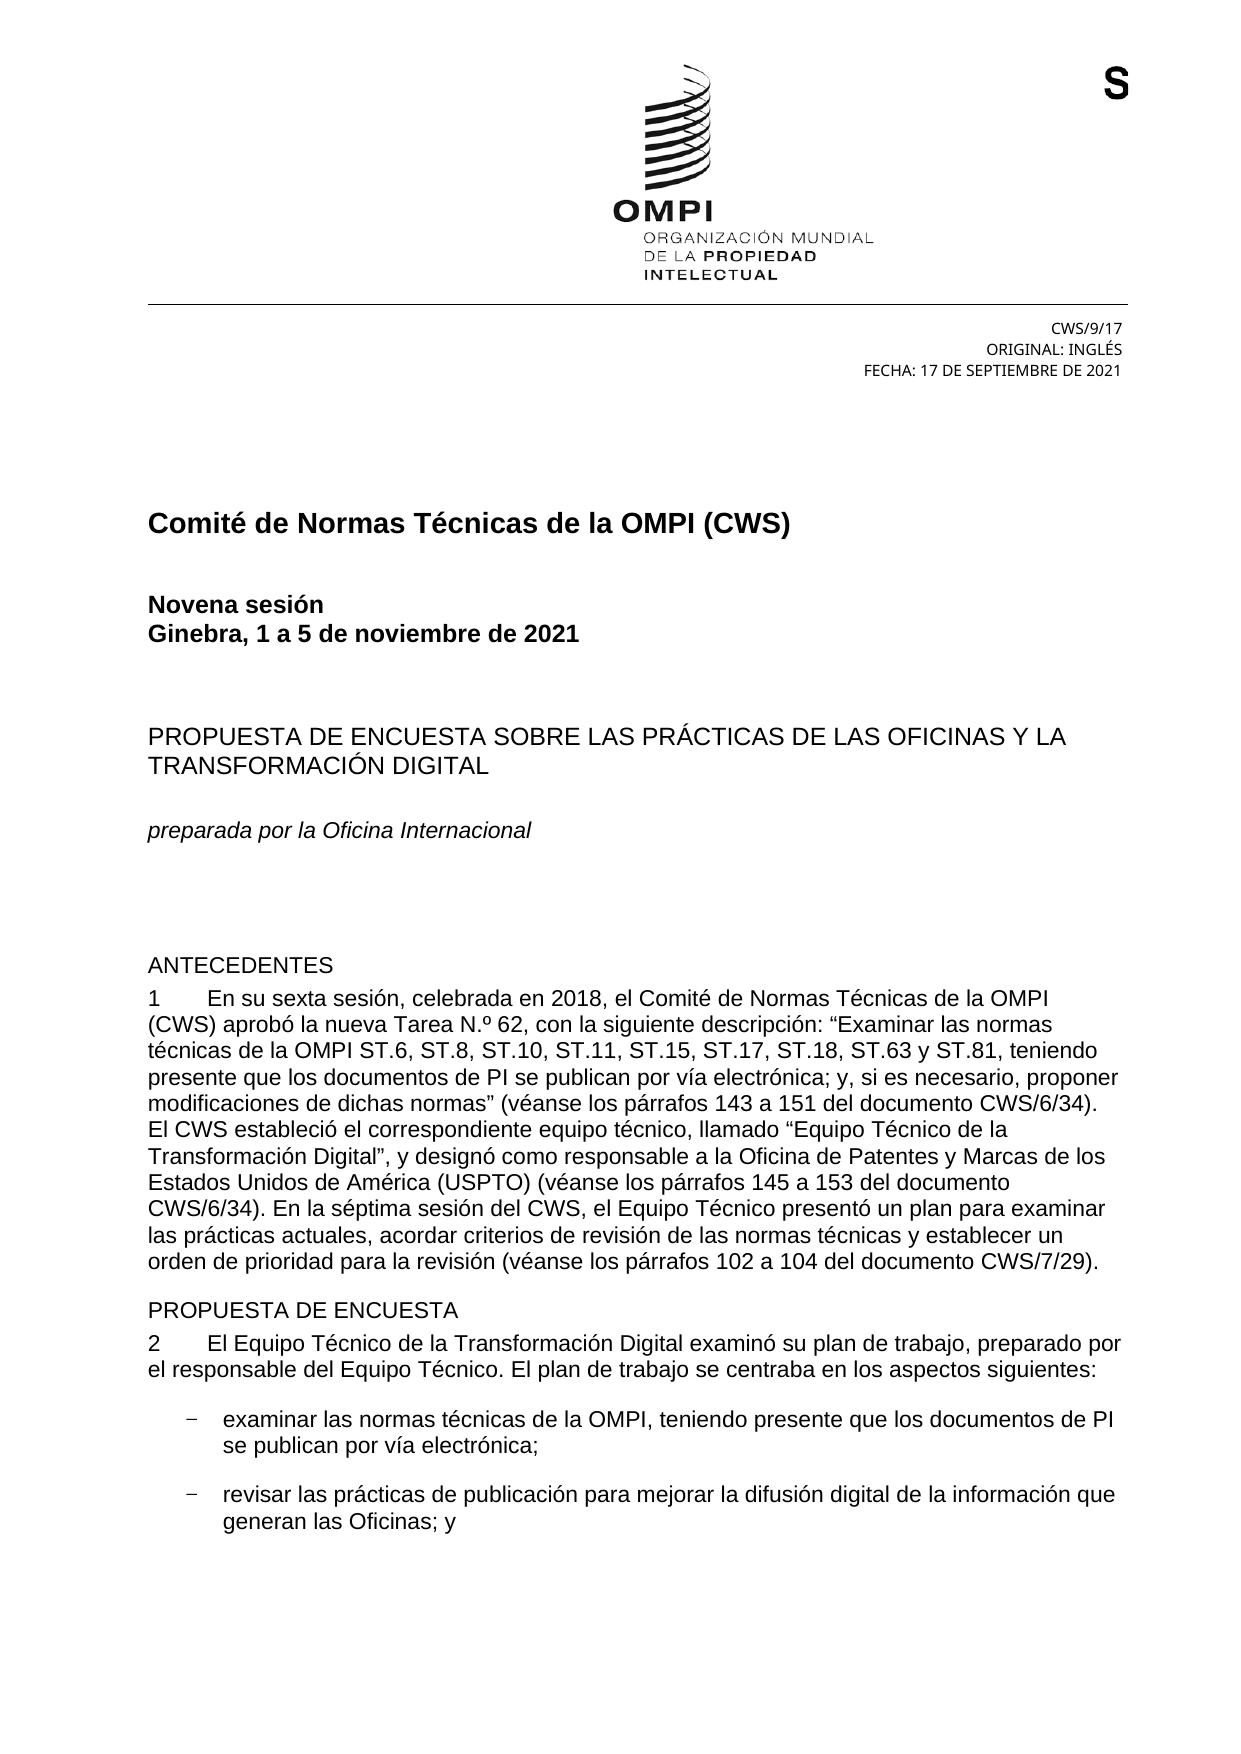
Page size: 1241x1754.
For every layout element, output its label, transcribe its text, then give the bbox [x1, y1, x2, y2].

text ORIGINAL: inglés [148, 339, 1122, 360]
text Ginebra, 1 a 5 de noviembre de 2021 [148, 618, 1122, 647]
subtitle ANTECEDENTES [148, 952, 1122, 978]
text Propuesta de encuesta sobre las prácticas de las oficinas y la transformación digital [148, 722, 1122, 780]
picture [611, 59, 1129, 281]
subtitle PROPUESTA DE ENCUESTA [148, 1297, 1122, 1324]
text CWS/9/17 [148, 317, 1122, 339]
text fecha: 17 de septiembre de 2021 [148, 360, 1122, 381]
list El Equipo Técnico de la Transformación Digital examinó su plan de trabajo, preparado por el responsable del Equipo Técnico. El plan de trabajo se centraba en los aspectos siguientes: [148, 1330, 1122, 1383]
list examinar las normas técnicas de la OMPI, teniendo presente que los documentos de PI se publican por vía electrónica; [185, 1406, 1122, 1458]
list revisar las prácticas de publicación para mejorar la difusión digital de la información que generan las Oficinas; y [185, 1481, 1122, 1534]
text preparada por la Oficina Internacional [148, 817, 1122, 844]
list En su sexta sesión, celebrada en 2018, el Comité de Normas Técnicas de la OMPI (CWS) aprobó la nueva Tarea N.º 62, con la siguiente descripción: “Examinar las normas técnicas de la OMPI ST.6, ST.8, ST.10, ST.11, ST.15, ST.17, ST.18, ST.63 y ST.81, teniendo presente que los documentos de PI se publican por vía electrónica; y, si es necesario, proponer modificaciones de dichas normas” (véanse los párrafos 143 a 151 del documento CWS/6/34). El CWS estableció el correspondiente equipo técnico, llamado “Equipo Técnico de la Transformación Digital”, y designó como responsable a la Oficina de Patentes y Marcas de los Estados Unidos de América (USPTO) (véanse los párrafos 145 a 153 del documento CWS/6/34). En la séptima sesión del CWS, el Equipo Técnico presentó un plan para examinar las prácticas actuales, acordar criterios de revisión de las normas técnicas y establecer un orden de prioridad para la revisión (véanse los párrafos 102 a 104 del documento CWS/7/29). [148, 984, 1122, 1274]
text Novena sesión [148, 590, 1122, 618]
subtitle Comité de Normas Técnicas de la OMPI (CWS) [148, 506, 1122, 540]
